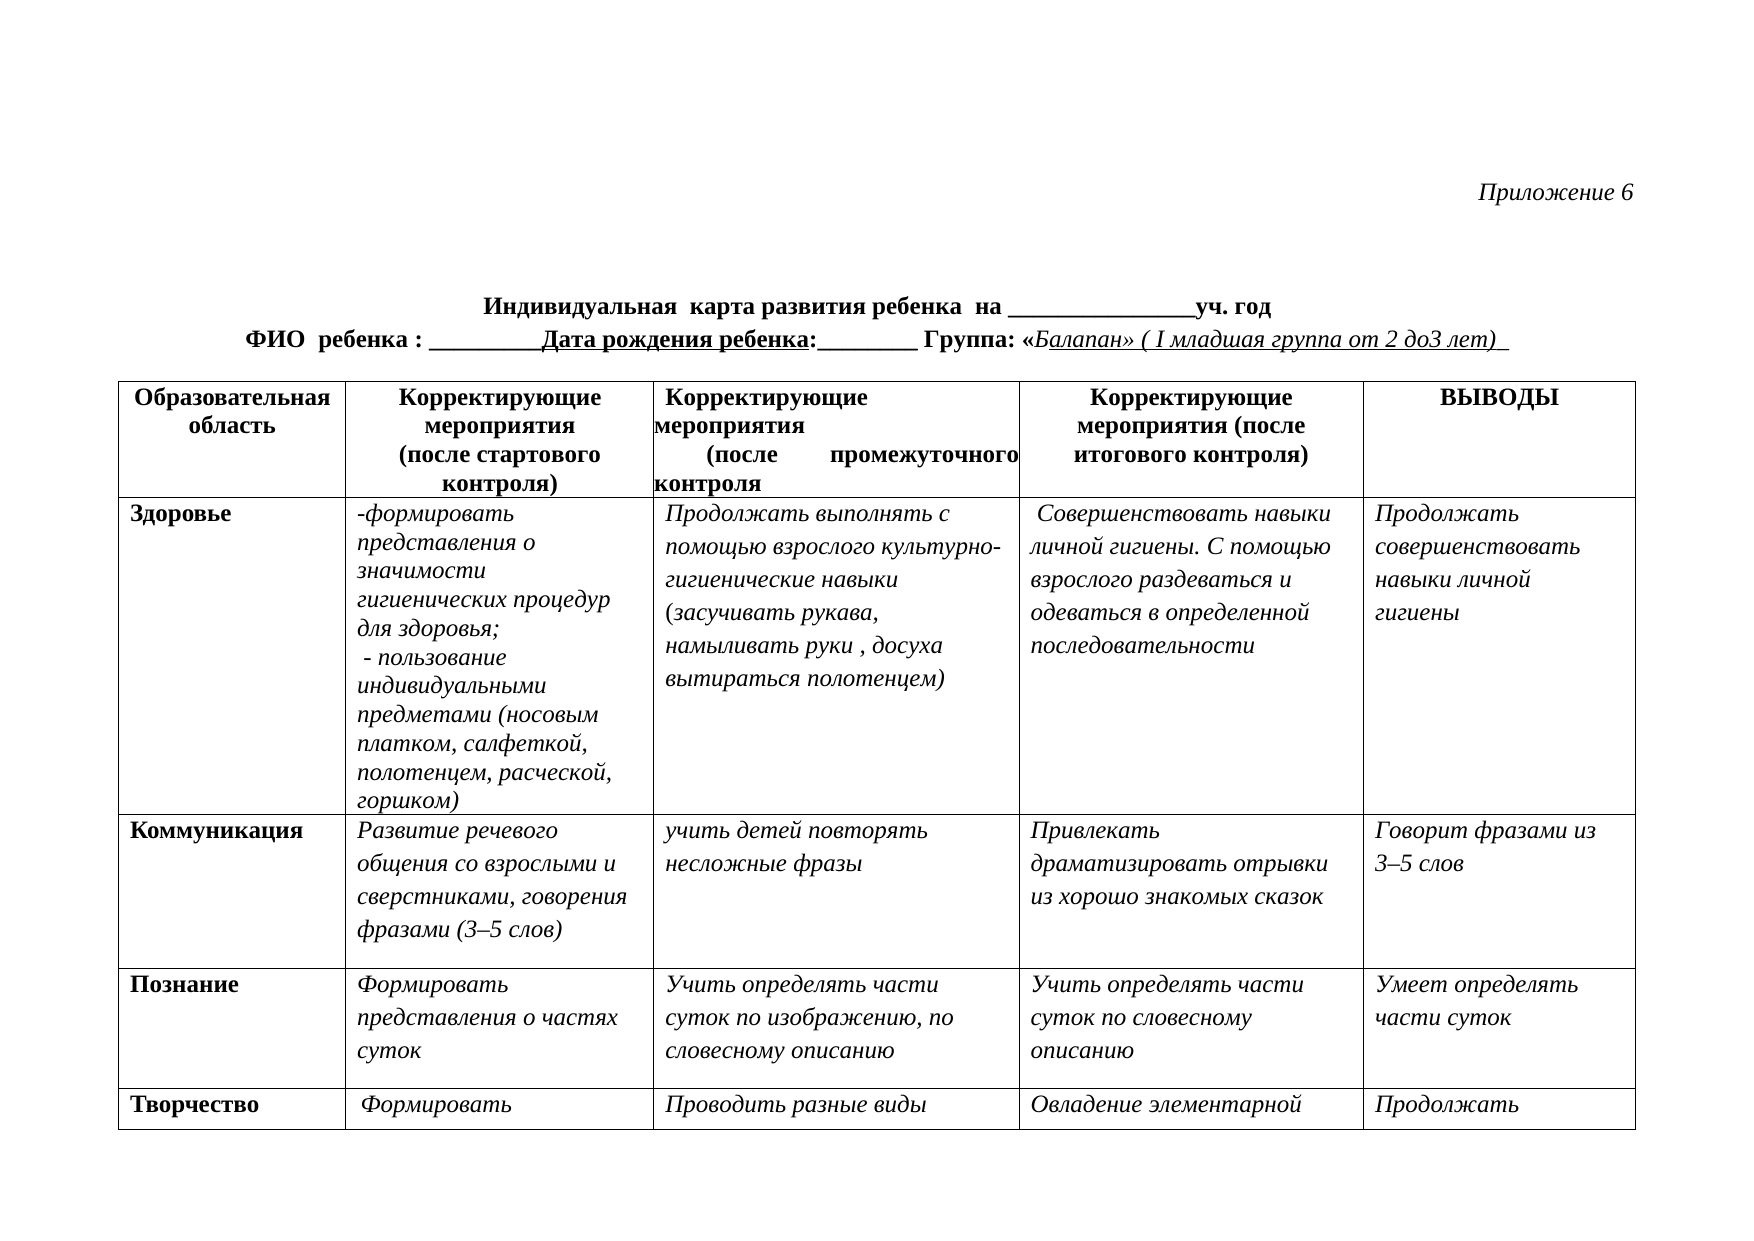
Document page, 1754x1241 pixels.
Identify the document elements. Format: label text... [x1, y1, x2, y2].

table_header Корректирующие мероприятия (после итогового контроля) [1020, 382, 1363, 497]
table_cell Развитие речевого общения со взрослыми и сверстниками, говорения фразами (3–5 слов) [346, 815, 653, 968]
table_cell Привлекать драматизировать отрывки из хорошо знакомых сказок [1020, 815, 1363, 968]
text Приложение 6 [118, 177, 1636, 206]
table_cell -формировать представления о значимости гигиенических процедур для здоровья; - пользование индивидуальными предметами (носовым платком, салфеткой, полотенцем, расческой, горшком) [346, 498, 653, 814]
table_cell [346, 1089, 653, 1128]
table_cell Совершенствовать навыки личной гигиены. С помощью взрослого раздеваться и одеваться в определенной последовательности [1020, 498, 1363, 814]
table_cell Коммуникация [119, 815, 345, 968]
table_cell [1020, 1089, 1363, 1128]
table_header Корректирующие мероприятия (после промежуточного контроля [654, 382, 1019, 497]
table_cell Творчество [119, 1089, 345, 1128]
table_header ВЫВОДЫ [1364, 382, 1635, 497]
table_cell Формировать представления о частях суток [346, 969, 653, 1088]
table_cell Продолжать совершенствовать навыки личной гигиены [1364, 498, 1635, 814]
table_cell Здоровье [119, 498, 345, 814]
table_header Корректирующие мероприятия (после стартового контроля) [346, 382, 653, 497]
table_cell Умеет определять части суток [1364, 969, 1635, 1088]
table_cell Говорит фразами из 3–5 слов [1364, 815, 1635, 968]
table_cell учить детей повторять несложные фразы [654, 815, 1019, 968]
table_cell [1364, 1089, 1635, 1128]
text ФИО ребенка : _________Дата рождения ребенка:________ Группа: «Балапан» ( I младшая группа от 2 до3 лет)_ [118, 324, 1636, 353]
table_cell Познание [119, 969, 345, 1088]
table_cell Учить определять части суток по изображению, по словесному описанию [654, 969, 1019, 1088]
table_header Образовательная область [119, 382, 345, 497]
table_cell Продолжать выполнять с помощью взрослого культурно-гигиенические навыки (засучивать рукава, намыливать руки , досуха вытираться полотенцем) [654, 498, 1019, 814]
text Индивидуальная карта развития ребенка на _______________уч. год [118, 291, 1636, 320]
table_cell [654, 1089, 1019, 1128]
table_cell Учить определять части суток по словесному описанию [1020, 969, 1363, 1088]
